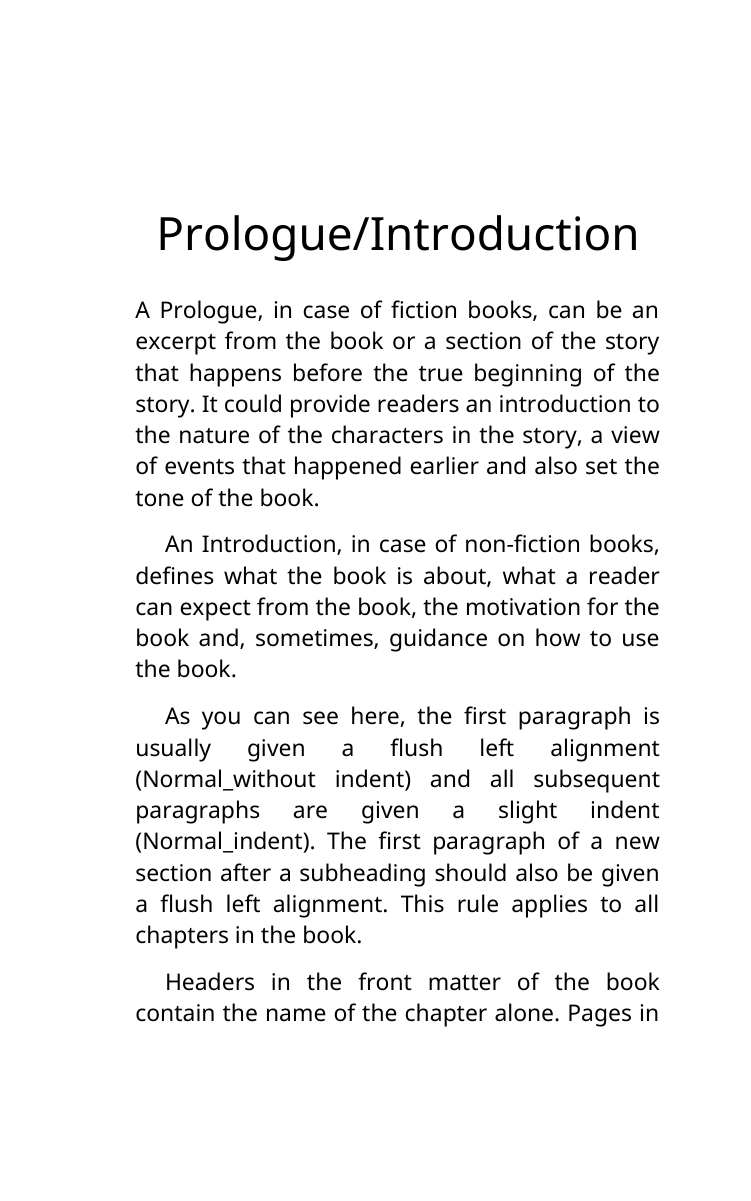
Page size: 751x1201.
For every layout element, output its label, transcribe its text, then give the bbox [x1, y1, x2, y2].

text Headers in the front matter of the book contain the name of the chapter alone. Pages in which the chapter starts would not have headers or footers. [135, 966, 660, 1028]
text A Prologue, in case of fiction books, can be an excerpt from the book or a section of the story that happens before the true beginning of the story. It could provide readers an introduction to the nature of the characters in the story, a view of events that happened earlier and also set the tone of the book. [135, 294, 660, 513]
text As you can see here, the first paragraph is usually given a flush left alignment (Normal_without indent) and all subsequent paragraphs are given a slight indent (Normal_indent). The first paragraph of a new section after a subheading should also be given a flush left alignment. This rule applies to all chapters in the book. [135, 700, 660, 950]
subtitle Prologue/Introduction [135, 201, 660, 264]
text An Introduction, in case of non-fiction books, defines what the book is about, what a reader can expect from the book, the motivation for the book and, sometimes, guidance on how to use the book. [135, 528, 660, 684]
